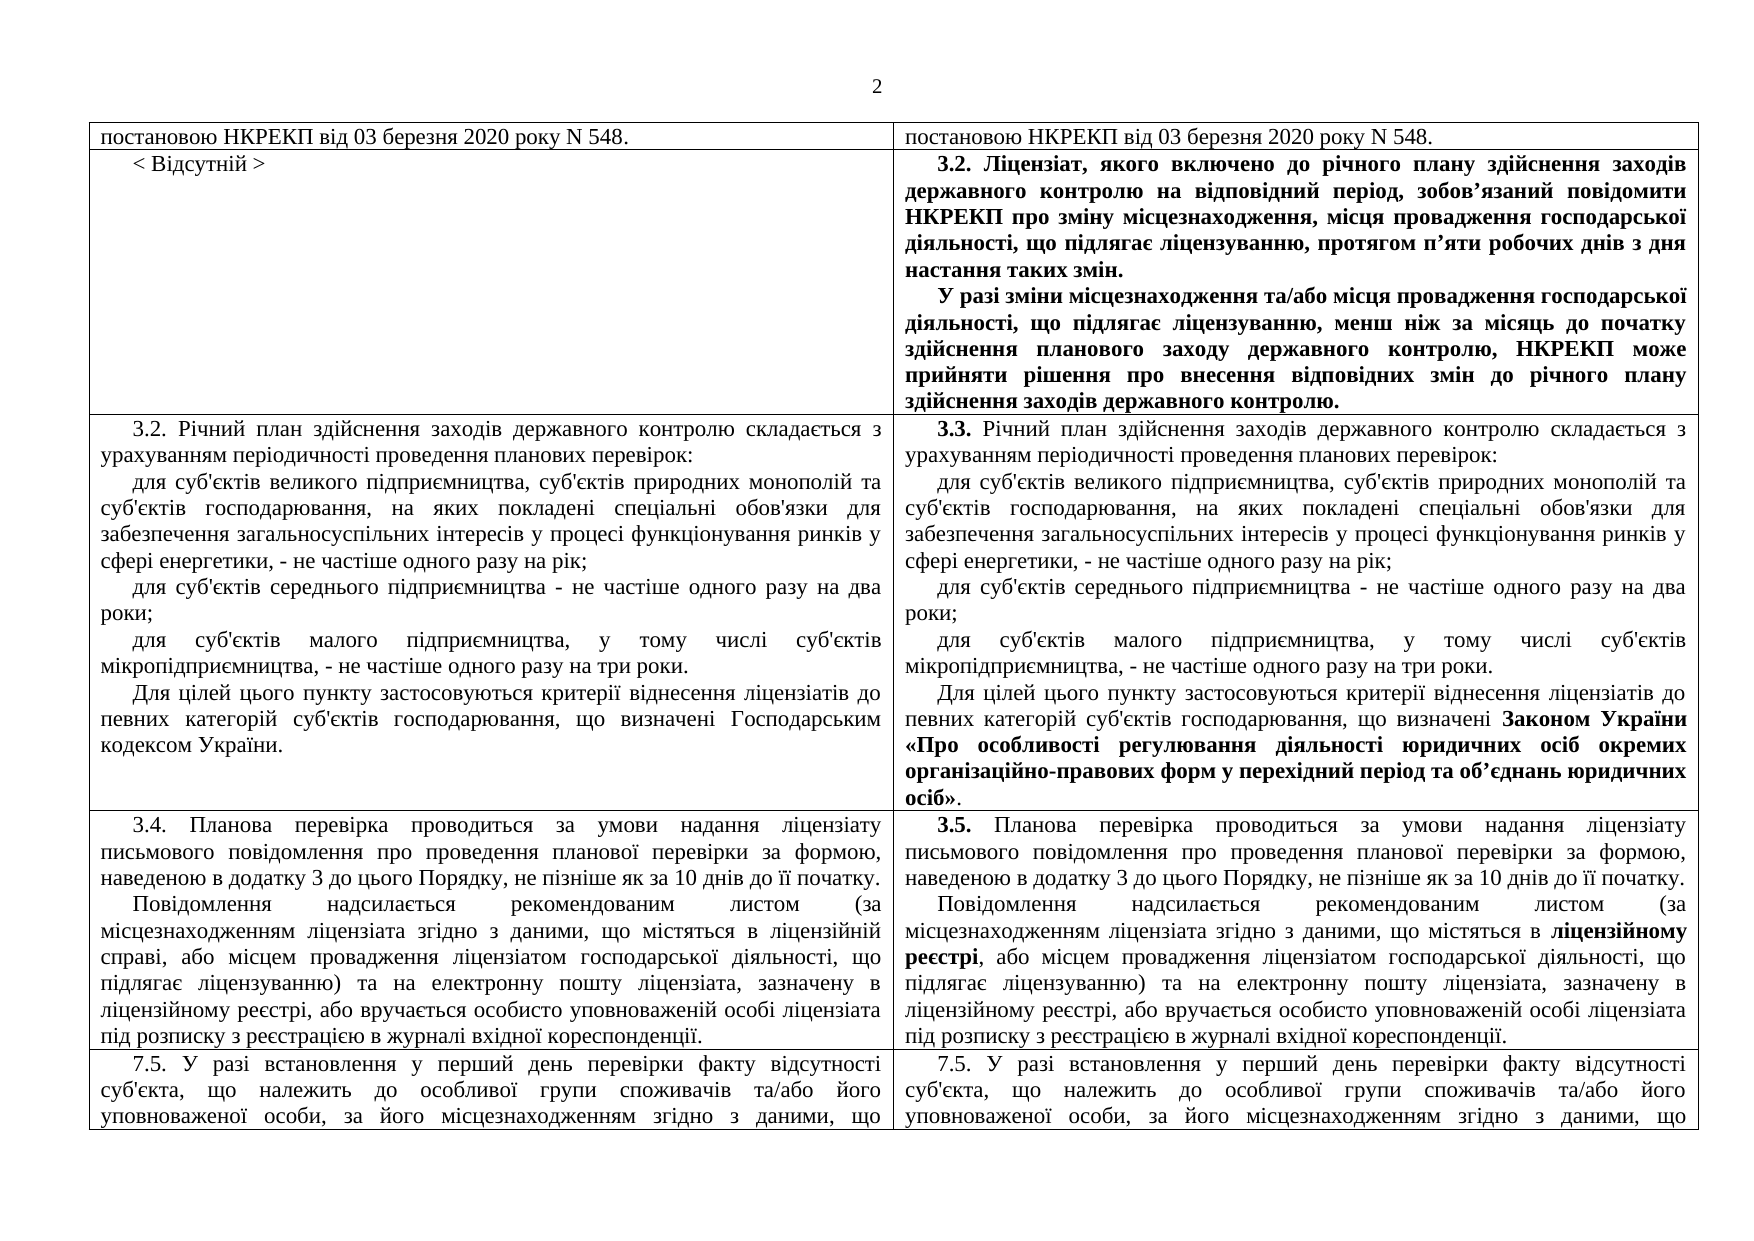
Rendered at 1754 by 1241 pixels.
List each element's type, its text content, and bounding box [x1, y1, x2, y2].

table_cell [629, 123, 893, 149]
table_cell 3.4. Планова перевірка проводиться за умови надання ліцензіату письмового повідомлення про проведення планової перевірки за формою, наведеною в додатку 3 до цього Порядку, не пізніше як за 10 днів до її початку. Повідомлення надсилається рекомендованим листом (за місцезнаходженням ліцензіата згідно з даними, що містяться в ліцензійній справі, або місцем провадження ліцензіатом господарської діяльності, що підлягає ліцензуванню) та на електронну пошту ліцензіата, зазначену в ліцензійному реєстрі, або вручається особисто уповноваженій особі ліцензіата під розписку з реєстрацією в журналі вхідної кореспонденції. [90, 811, 893, 1048]
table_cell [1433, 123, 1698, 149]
table_cell 3.2. Ліцензіат, якого включено до річного плану здійснення заходів державного контролю на відповідний період, зобов’язаний повідомити НКРЕКП про зміну місцезнаходження, місця провадження господарської діяльності, що підлягає ліцензуванню, протягом п’яти робочих днів з дня настання таких змін. У разі зміни місцезнаходження та/або місця провадження господарської діяльності, що підлягає ліцензуванню, менш ніж за місяць до початку здійснення планового заходу державного контролю, НКРЕКП може прийняти рішення про внесення відповідних змін до річного плану здійснення заходів державного контролю. [894, 150, 1698, 414]
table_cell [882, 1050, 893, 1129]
table_cell 3.2. Річний план здійснення заходів державного контролю складається з урахуванням періодичності проведення планових перевірок: для суб'єктів великого підприємництва, суб'єктів природних монополій та суб'єктів господарювання, на яких покладені спеціальні обов'язки для забезпечення загальносуспільних інтересів у процесі функціонування ринків у сфері енергетики, - не частіше одного разу на рік; для суб'єктів середнього підприємництва - не частіше одного разу на два роки; для суб'єктів малого підприємництва, у тому числі суб'єктів мікропідприємництва, - не частіше одного разу на три роки. Для цілей цього пункту застосовуються критерії віднесення ліцензіатів до певних категорій суб'єктів господарювання, що визначені Господарським кодексом України. [90, 415, 893, 810]
table_cell 3.5. Планова перевірка проводиться за умови надання ліцензіату письмового повідомлення про проведення планової перевірки за формою, наведеною в додатку 3 до цього Порядку, не пізніше як за 10 днів до її початку. Повідомлення надсилається рекомендованим листом (за місцезнаходженням ліцензіата згідно з даними, що містяться в ліцензійному реєстрі, або місцем провадження ліцензіатом господарської діяльності, що підлягає ліцензуванню) та на електронну пошту ліцензіата, зазначену в ліцензійному реєстрі, або вручається особисто уповноваженій особі ліцензіата під розписку з реєстрацією в журналі вхідної кореспонденції. [894, 811, 1698, 1048]
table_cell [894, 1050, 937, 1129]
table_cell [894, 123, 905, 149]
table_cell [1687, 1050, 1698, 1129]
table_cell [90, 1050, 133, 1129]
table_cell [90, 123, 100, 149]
table_cell 3.3. Річний план здійснення заходів державного контролю складається з урахуванням періодичності проведення планових перевірок: для суб'єктів великого підприємництва, суб'єктів природних монополій та суб'єктів господарювання, на яких покладені спеціальні обов'язки для забезпечення загальносуспільних інтересів у процесі функціонування ринків у сфері енергетики, - не частіше одного разу на рік; для суб'єктів середнього підприємництва - не частіше одного разу на два роки; для суб'єктів малого підприємництва, у тому числі суб'єктів мікропідприємництва, - не частіше одного разу на три роки. Для цілей цього пункту застосовуються критерії віднесення ліцензіатів до певних категорій суб'єктів господарювання, що визначені Законом України «Про особливості регулювання діяльності юридичних осіб окремих організаційно-правових форм у перехідний період та об’єднань юридичних осіб». [894, 415, 1698, 810]
table_cell < Відсутній > [90, 150, 893, 414]
